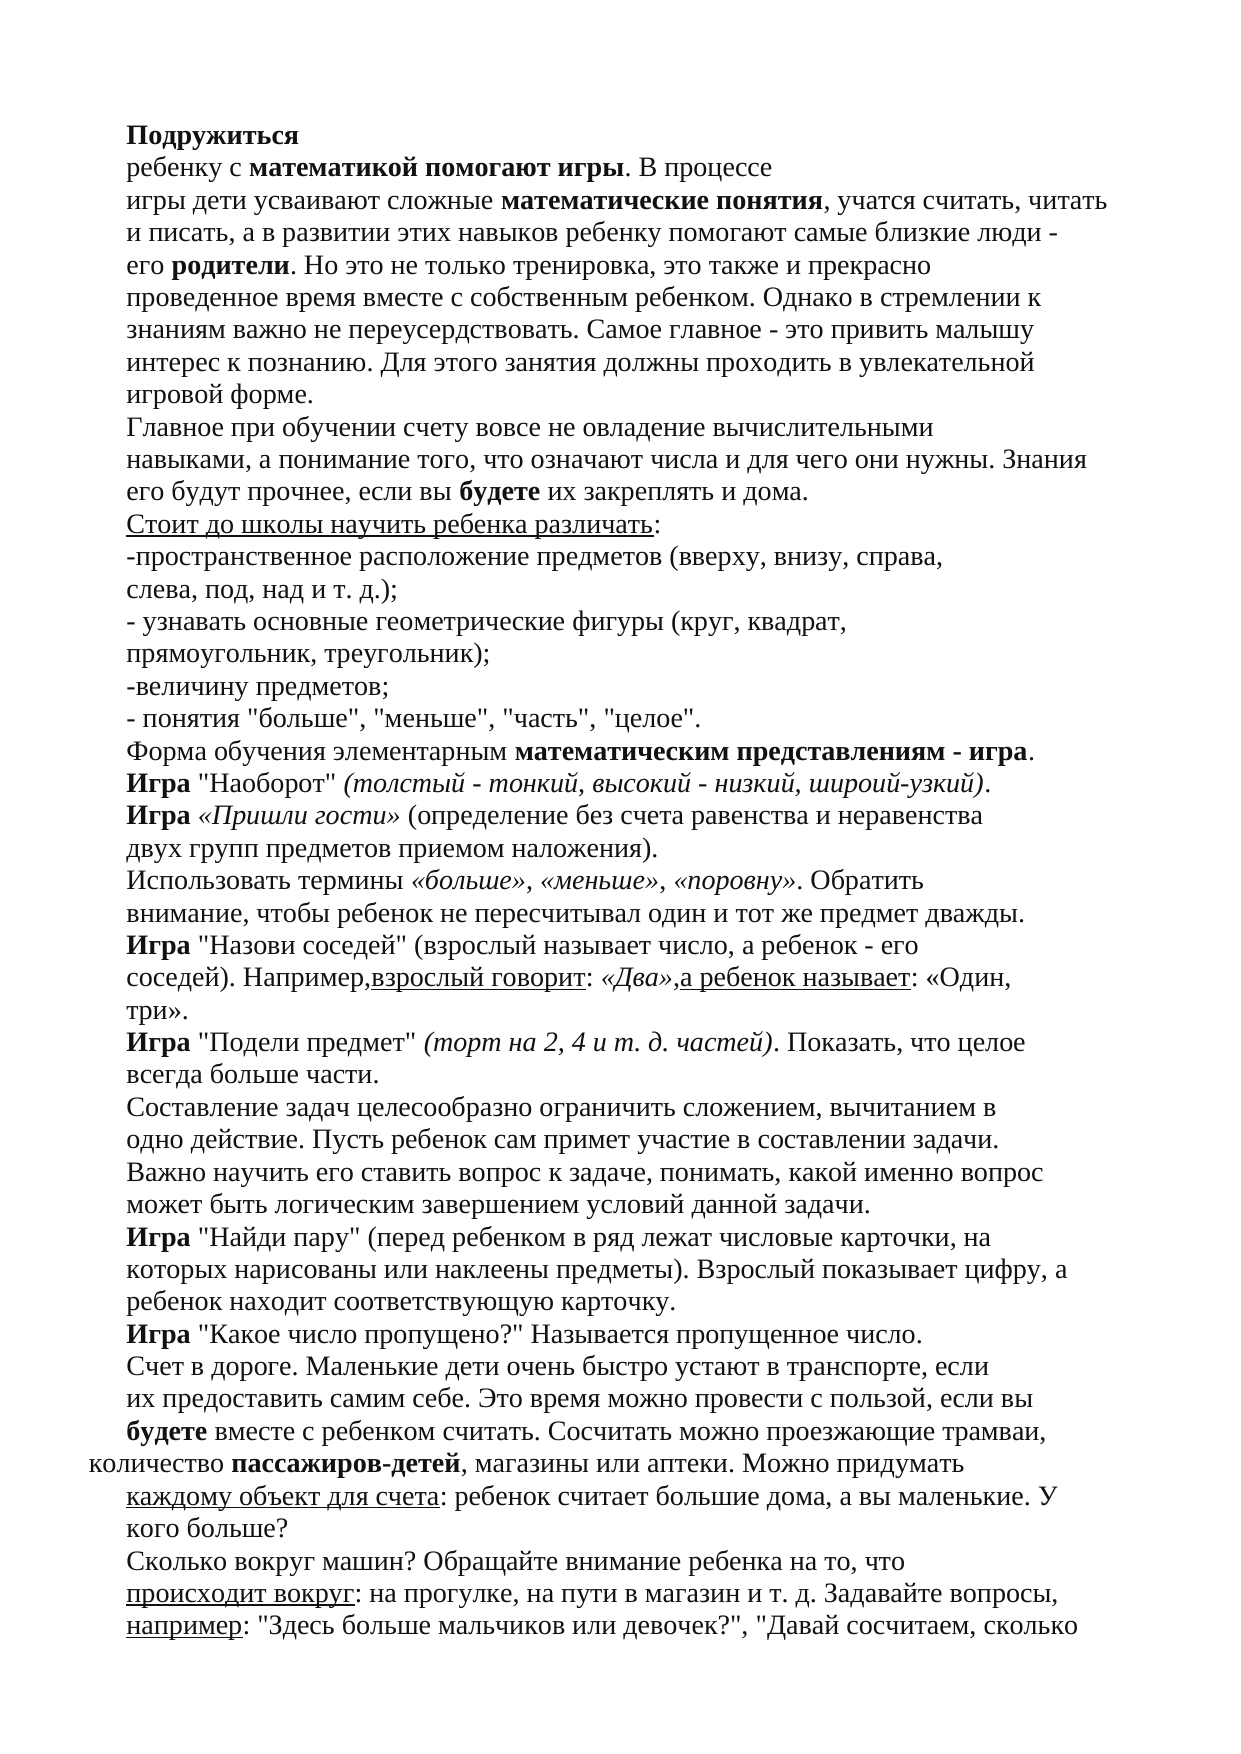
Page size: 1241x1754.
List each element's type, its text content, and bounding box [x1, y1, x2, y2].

text Форма обучения элементарным математическим представлениям - игра. [89, 734, 1152, 766]
text слева, под, над и т. д.); [89, 572, 1152, 604]
text интерес к познанию. Для этого занятия должны проходить в увлекательной [89, 345, 1152, 377]
text Игра "Наоборот" (толстый - тонкий, высокий - низкий, широий-узкий). [89, 766, 1152, 798]
text например: "Здесь больше мальчиков или девочек?", "Давай сосчитаем, сколько [89, 1608, 1152, 1641]
text игры дети усваивают сложные математические понятия, учатся считать, читать [89, 183, 1152, 215]
text внимание, чтобы ребенок не пересчитывал один и тот же предмет дважды. [89, 896, 1152, 928]
text Игра «Пришли гости» (определение без счета равенства и неравенства [89, 798, 1152, 831]
text ребенку с математикой помогают игры. В процессе [89, 151, 1152, 183]
text Подружиться [89, 118, 1152, 151]
text Важно научить его ставить вопрос к задаче, понимать, какой именно вопрос [89, 1155, 1152, 1187]
text -пространственное расположение предметов (вверху, внизу, справа, [89, 539, 1152, 572]
text Главное при обучении счету вовсе не овладение вычислительными [89, 410, 1152, 442]
text Игра "Назови соседей" (взрослый называет число, а ребенок - его [89, 928, 1152, 960]
text происходит вокруг: на прогулке, на пути в магазин и т. д. Задавайте вопросы, [89, 1576, 1152, 1608]
text Игра "Найди пару" (перед ребенком в ряд лежат числовые карточки, на [89, 1219, 1152, 1252]
text прямоугольник, треугольник); [89, 636, 1152, 669]
text Счет в дороге. Маленькие дети очень быстро устают в транспорте, если [89, 1349, 1152, 1382]
text его родители. Но это не только тренировка, это также и прекрасно [89, 248, 1152, 280]
text Составление задач целесообразно ограничить сложением, вычитанием в [89, 1090, 1152, 1122]
text будете вместе с ребенком считать. Сосчитать можно проезжающие трамваи, количество пассажиров-детей, магазины или аптеки. Можно придумать [89, 1414, 1152, 1479]
text которых нарисованы или наклеены предметы). Взрослый показывает цифру, а [89, 1252, 1152, 1284]
text и писать, а в развитии этих навыков ребенку помогают самые близкие люди - [89, 215, 1152, 248]
text ребенок находит соответствующую карточку. [89, 1284, 1152, 1317]
text Использовать термины «больше», «меньше», «поровну». Обратить [89, 863, 1152, 896]
text Стоит до школы научить ребенка различать: [89, 507, 1152, 539]
text игровой форме. [89, 377, 1152, 410]
text Игра "Подели предмет" (торт на 2, 4 и т. д. частей). Показать, что целое [89, 1025, 1152, 1058]
text кого больше? [89, 1511, 1152, 1543]
text три». [89, 993, 1152, 1025]
text его будут прочнее, если вы будете их закреплять и дома. [89, 474, 1152, 507]
text - понятия "больше", "меньше", "часть", "целое". [89, 701, 1152, 734]
text Сколько вокруг машин? Обращайте внимание ребенка на то, что [89, 1543, 1152, 1576]
text - узнавать основные геометрические фигуры (круг, квадрат, [89, 604, 1152, 636]
text соседей). Например,взрослый говорит: «Два»,а ребенок называет: «Один, [89, 960, 1152, 993]
text двух групп предметов приемом наложения). [89, 831, 1152, 863]
text каждому объект для счета: ребенок считает большие дома, а вы маленькие. У [89, 1479, 1152, 1511]
text одно действие. Пусть ребенок сам примет участие в составлении задачи. [89, 1122, 1152, 1155]
text навыками, а понимание того, что означают числа и для чего они нужны. Знания [89, 442, 1152, 474]
text их предоставить самим себе. Это время можно провести с пользой, если вы [89, 1382, 1152, 1414]
text Игра "Какое число пропущено?" Называется пропущенное число. [89, 1317, 1152, 1349]
text -величину предметов; [89, 669, 1152, 701]
text всегда больше части. [89, 1058, 1152, 1090]
text проведенное время вместе с собственным ребенком. Однако в стремлении к [89, 280, 1152, 312]
text знаниям важно не переусердствовать. Самое главное - это привить малышу [89, 312, 1152, 345]
text может быть логическим завершением условий данной задачи. [89, 1187, 1152, 1219]
